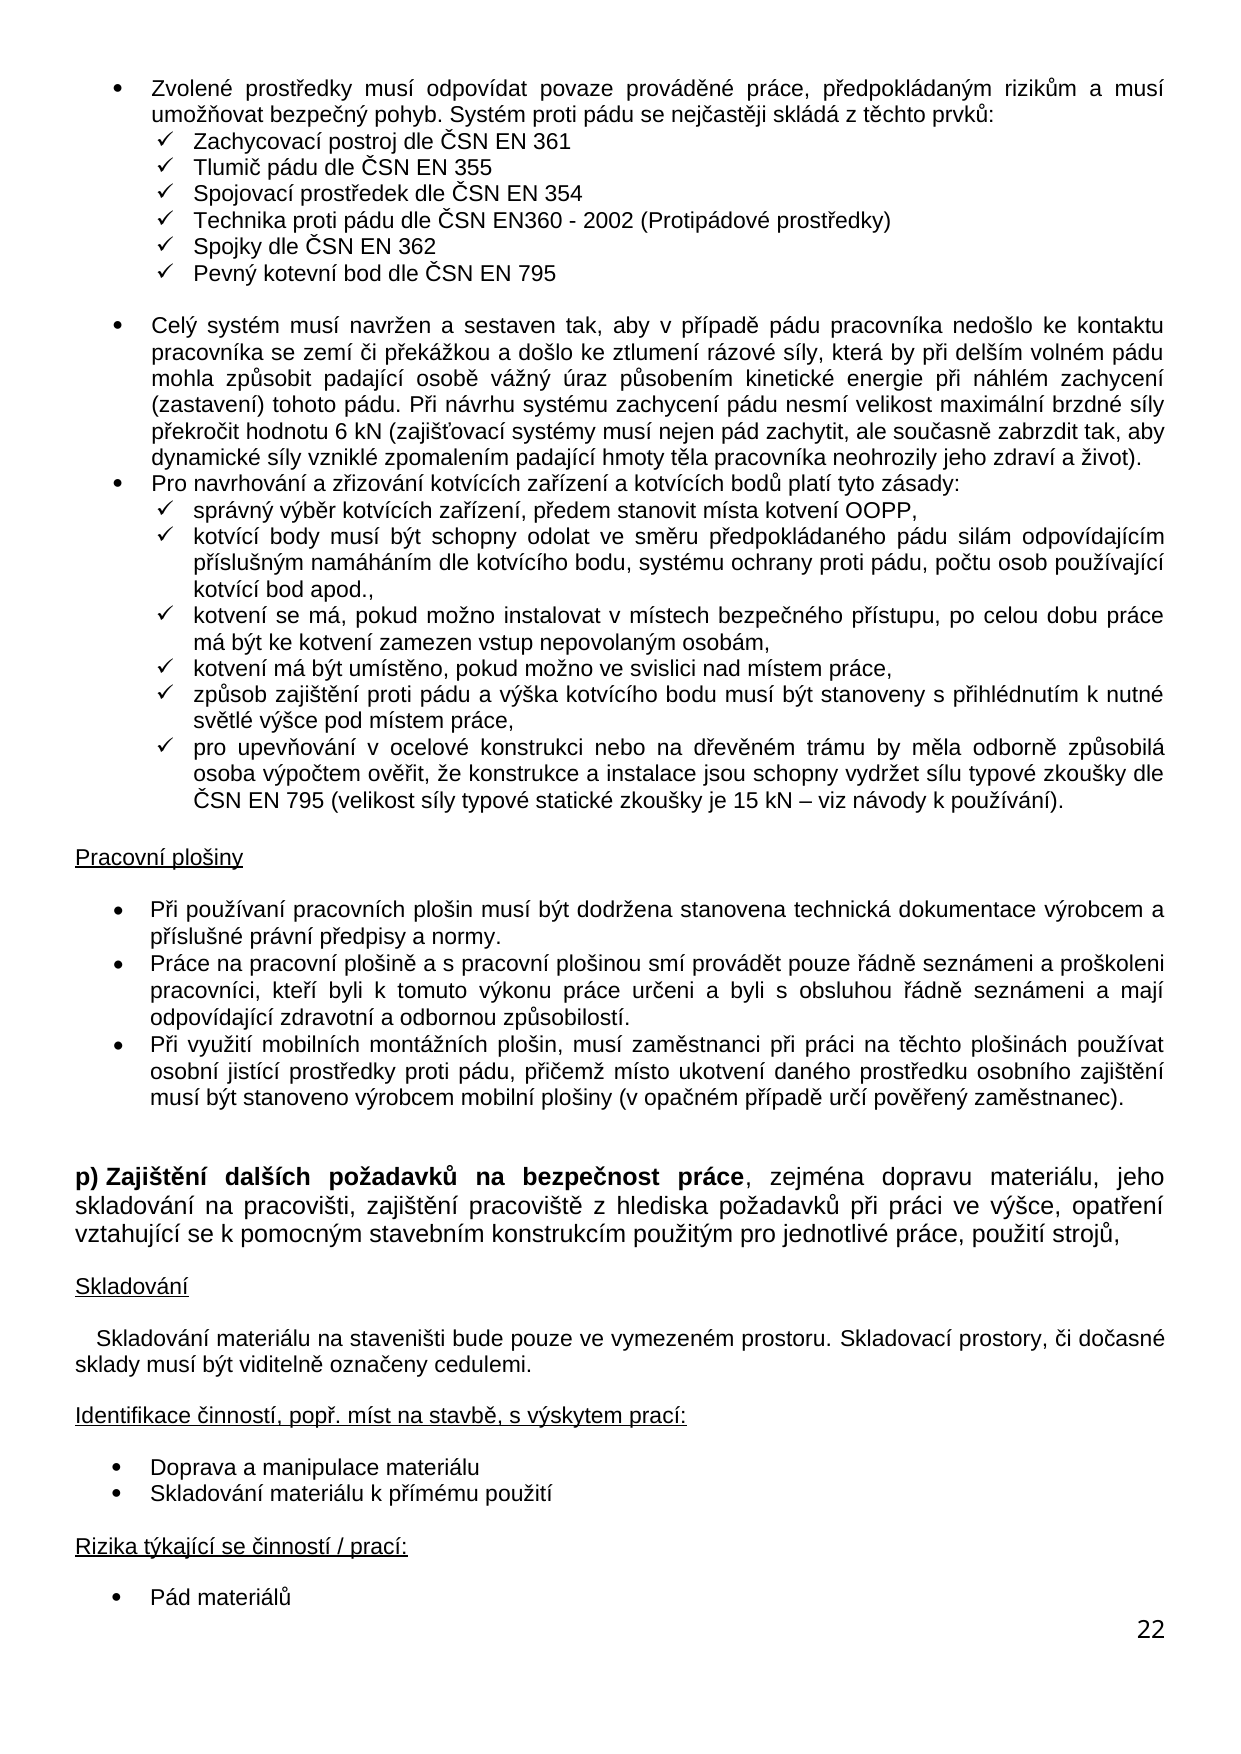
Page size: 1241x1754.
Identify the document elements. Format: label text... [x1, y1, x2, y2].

list kotvení má být umístěno, pokud možno ve svislici nad místem práce, [156, 655, 1165, 681]
list Doprava a manipulace materiálu [112, 1454, 1165, 1480]
list Skladování materiálu k přímému použití [112, 1480, 1165, 1506]
list Tlumič pádu dle ČSN EN 355 [156, 154, 1165, 180]
list Zachycovací postroj dle ČSN EN 361 [156, 128, 1165, 154]
list Pevný kotevní bod dle ČSN EN 795 [156, 259, 1165, 286]
list Spojky dle ČSN EN 362 [156, 233, 1165, 259]
text Skladování [75, 1273, 1165, 1299]
list Práce na pracovní plošině a s pracovní plošinou smí provádět pouze řádně seznámeni a proškoleni pracovníci, kteří byli k tomuto výkonu práce určeni a byli s obsluhou řádně seznámeni a mají odpovídající zdravotní a odbornou způsobilostí. [112, 949, 1165, 1030]
list pro upevňování v ocelové konstrukci nebo na dřevěném trámu by měla odborně způsobilá osoba výpočtem ověřit, že konstrukce a instalace jsou schopny vydržet sílu typové zkoušky dle ČSN EN 795 (velikost síly typové statické zkoušky je 15 kN – viz návody k používání). [156, 734, 1165, 813]
text Pracovní plošiny [75, 843, 1165, 870]
list Při využití mobilních montážních plošin, musí zaměstnanci při práci na těchto plošinách používat osobní jistící prostředky proti pádu, přičemž místo ukotvení daného prostředku osobního zajištění musí být stanoveno výrobcem mobilní plošiny (v opačném případě určí pověřený zaměstnanec). [112, 1030, 1165, 1111]
text Identifikace činností, popř. míst na stavbě, s výskytem prací: [75, 1402, 1165, 1429]
list kotvící body musí být schopny odolat ve směru předpokládaného pádu silám odpovídajícím příslušným namáháním dle kotvícího bodu, systému ochrany proti pádu, počtu osob používající kotvící bod apod., [156, 523, 1165, 602]
list Při používaní pracovních plošin musí být dodržena stanovena technická dokumentace výrobcem a příslušné právní předpisy a normy. [112, 895, 1165, 949]
text Skladování materiálu na staveništi bude pouze ve vymezeném prostoru. Skladovací prostory, či dočasné sklady musí být viditelně označeny cedulemi. [75, 1324, 1165, 1377]
list Pád materiálů [112, 1584, 1165, 1610]
text Rizika týkající se činností / prací: [75, 1533, 1165, 1559]
list Technika proti pádu dle ČSN EN360 - 2002 (Protipádové prostředky) [156, 207, 1165, 233]
list Spojovací prostředek dle ČSN EN 354 [156, 180, 1165, 207]
list Celý systém musí navržen a sestaven tak, aby v případě pádu pracovníka nedošlo ke kontaktu pracovníka se zemí či překážkou a došlo ke ztlumení rázové síly, která by při delším volném pádu mohla způsobit padající osobě vážný úraz působením kinetické energie při náhlém zachycení (zastavení) tohoto pádu. Při návrhu systému zachycení pádu nesmí velikost maximální brzdné síly překročit hodnotu 6 kN (zajišťovací systémy musí nejen pád zachytit, ale současně zabrzdit tak, aby dynamické síly vzniklé zpomalením padající hmoty těla pracovníka neohrozily jeho zdraví a život). [114, 312, 1165, 470]
list Pro navrhování a zřizování kotvících zařízení a kotvících bodů platí tyto zásady: [114, 470, 1165, 497]
list správný výběr kotvících zařízení, předem stanovit místa kotvení OOPP, [156, 497, 1165, 523]
list Zvolené prostředky musí odpovídat povaze prováděné práce, předpokládaným rizikům a musí umožňovat bezpečný pohyb. Systém proti pádu se nejčastěji skládá z těchto prvků: [114, 75, 1165, 128]
list způsob zajištění proti pádu a výška kotvícího bodu musí být stanoveny s přihlédnutím k nutné světlé výšce pod místem práce, [156, 681, 1165, 734]
text p) Zajištění dalších požadavků na bezpečnost práce, zejména dopravu materiálu, jeho skladování na pracovišti, zajištění pracoviště z hlediska požadavků při práci ve výšce, opatření vztahující se k pomocným stavebním konstrukcím použitým pro jednotlivé práce, použití strojů, [75, 1162, 1165, 1248]
list kotvení se má, pokud možno instalovat v místech bezpečného přístupu, po celou dobu práce má být ke kotvení zamezen vstup nepovolaným osobám, [156, 602, 1165, 655]
